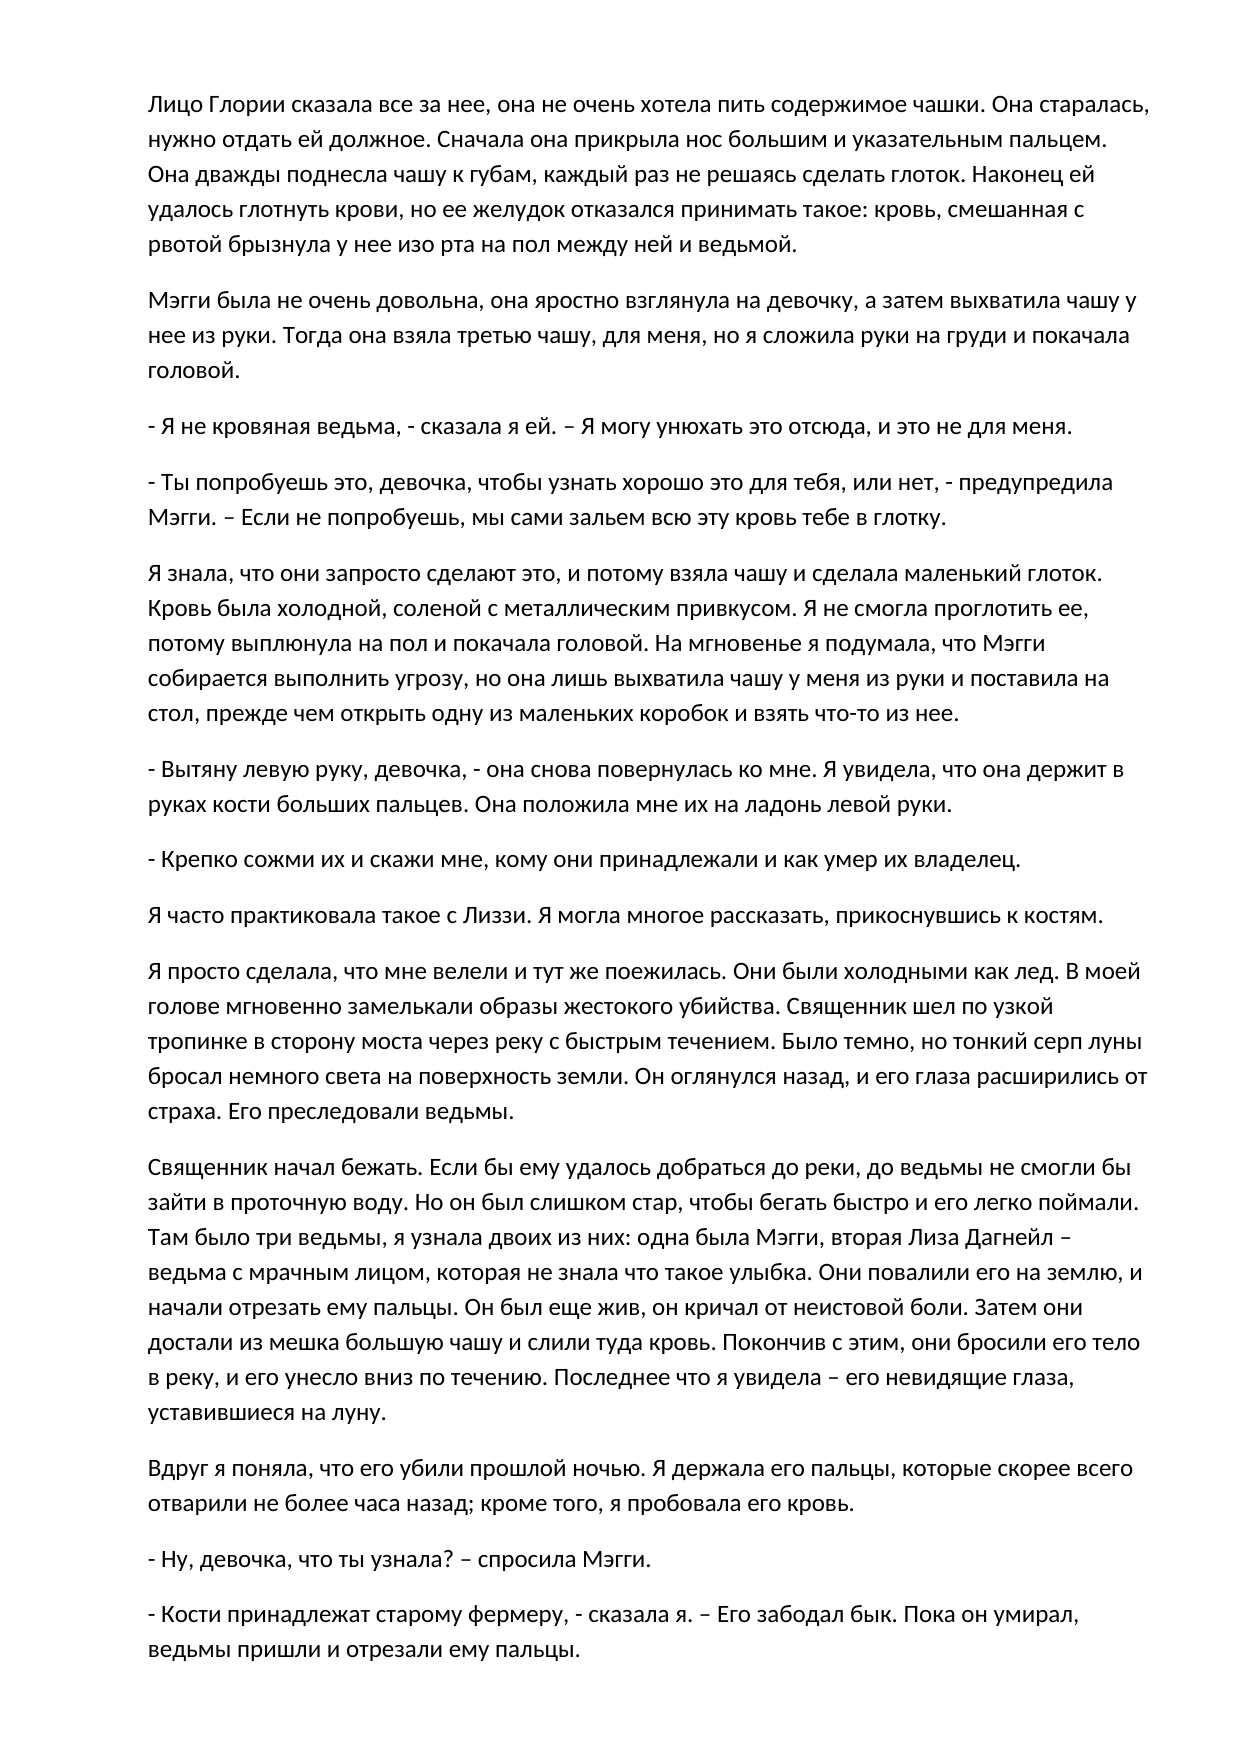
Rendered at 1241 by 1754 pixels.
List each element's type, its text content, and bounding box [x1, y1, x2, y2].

text - Ты попробуешь это, девочка, чтобы узнать хорошо это для тебя, или нет, - предупредила Мэгги. – Если не попробуешь, мы сами зальем всю эту кровь тебе в глотку. [148, 466, 1152, 532]
text Мэгги была не очень довольна, она яростно взглянула на девочку, а затем выхватила чашу у нее из руки. Тогда она взяла третью чашу, для меня, но я сложила руки на груди и покачала головой. [148, 284, 1152, 385]
text - Я не кровяная ведьма, - сказала я ей. – Я могу унюхать это отсюда, и это не для меня. [148, 410, 1152, 441]
text Вдруг я поняла, что его убили прошлой ночью. Я держала его пальцы, которые скорее всего отварили не более часа назад; кроме того, я пробовала его кровь. [148, 1452, 1152, 1517]
text - Кости принадлежат старому фермеру, - сказала я. – Его забодал бык. Пока он умирал, ведьмы пришли и отрезали ему пальцы. [148, 1598, 1152, 1664]
text Лицо Глории сказала все за нее, она не очень хотела пить содержимое чашки. Она старалась, нужно отдать ей должное. Сначала она прикрыла нос большим и указательным пальцем. Она дважды поднесла чашу к губам, каждый раз не решаясь сделать глоток. Наконец ей удалось глотнуть крови, но ее желудок отказался принимать такое: кровь, смешанная с рвотой брызнула у нее изо рта на пол между ней и ведьмой. [148, 88, 1152, 259]
text Я просто сделала, что мне велели и тут же поежилась. Они были холодными как лед. В моей голове мгновенно замелькали образы жестокого убийства. Священник шел по узкой тропинке в сторону моста через реку с быстрым течением. Было темно, но тонкий серп луны бросал немного света на поверхность земли. Он оглянулся назад, и его глаза расширились от страха. Его преследовали ведьмы. [148, 955, 1152, 1126]
text - Ну, девочка, что ты узнала? – спросила Мэгги. [148, 1543, 1152, 1573]
text Священник начал бежать. Если бы ему удалось добраться до реки, до ведьмы не смогли бы зайти в проточную воду. Но он был слишком стар, чтобы бегать быстро и его легко поймали. Там было три ведьмы, я узнала двоих из них: одна была Мэгги, вторая Лиза Дагнейл – ведьма с мрачным лицом, которая не знала что такое улыбка. Они повалили его на землю, и начали отрезать ему пальцы. Он был еще жив, он кричал от неистовой боли. Затем они достали из мешка большую чашу и слили туда кровь. Покончив с этим, они бросили его тело в реку, и его унесло вниз по течению. Последнее что я увидела – его невидящие глаза, уставившиеся на луну. [148, 1151, 1152, 1427]
text - Крепко сожми их и скажи мне, кому они принадлежали и как умер их владелец. [148, 843, 1152, 874]
text - Вытяну левую руку, девочка, - она снова повернулась ко мне. Я увидела, что она держит в руках кости больших пальцев. Она положила мне их на ладонь левой руки. [148, 753, 1152, 818]
text Я знала, что они запросто сделают это, и потому взяла чашу и сделала маленький глоток. Кровь была холодной, соленой с металлическим привкусом. Я не смогла проглотить ее, потому выплюнула на пол и покачала головой. На мгновенье я подумала, что Мэгги собирается выполнить угрозу, но она лишь выхватила чашу у меня из руки и поставила на стол, прежде чем открыть одну из маленьких коробок и взять что-то из нее. [148, 557, 1152, 727]
text Я часто практиковала такое с Лиззи. Я могла многое рассказать, прикоснувшись к костям. [148, 899, 1152, 930]
